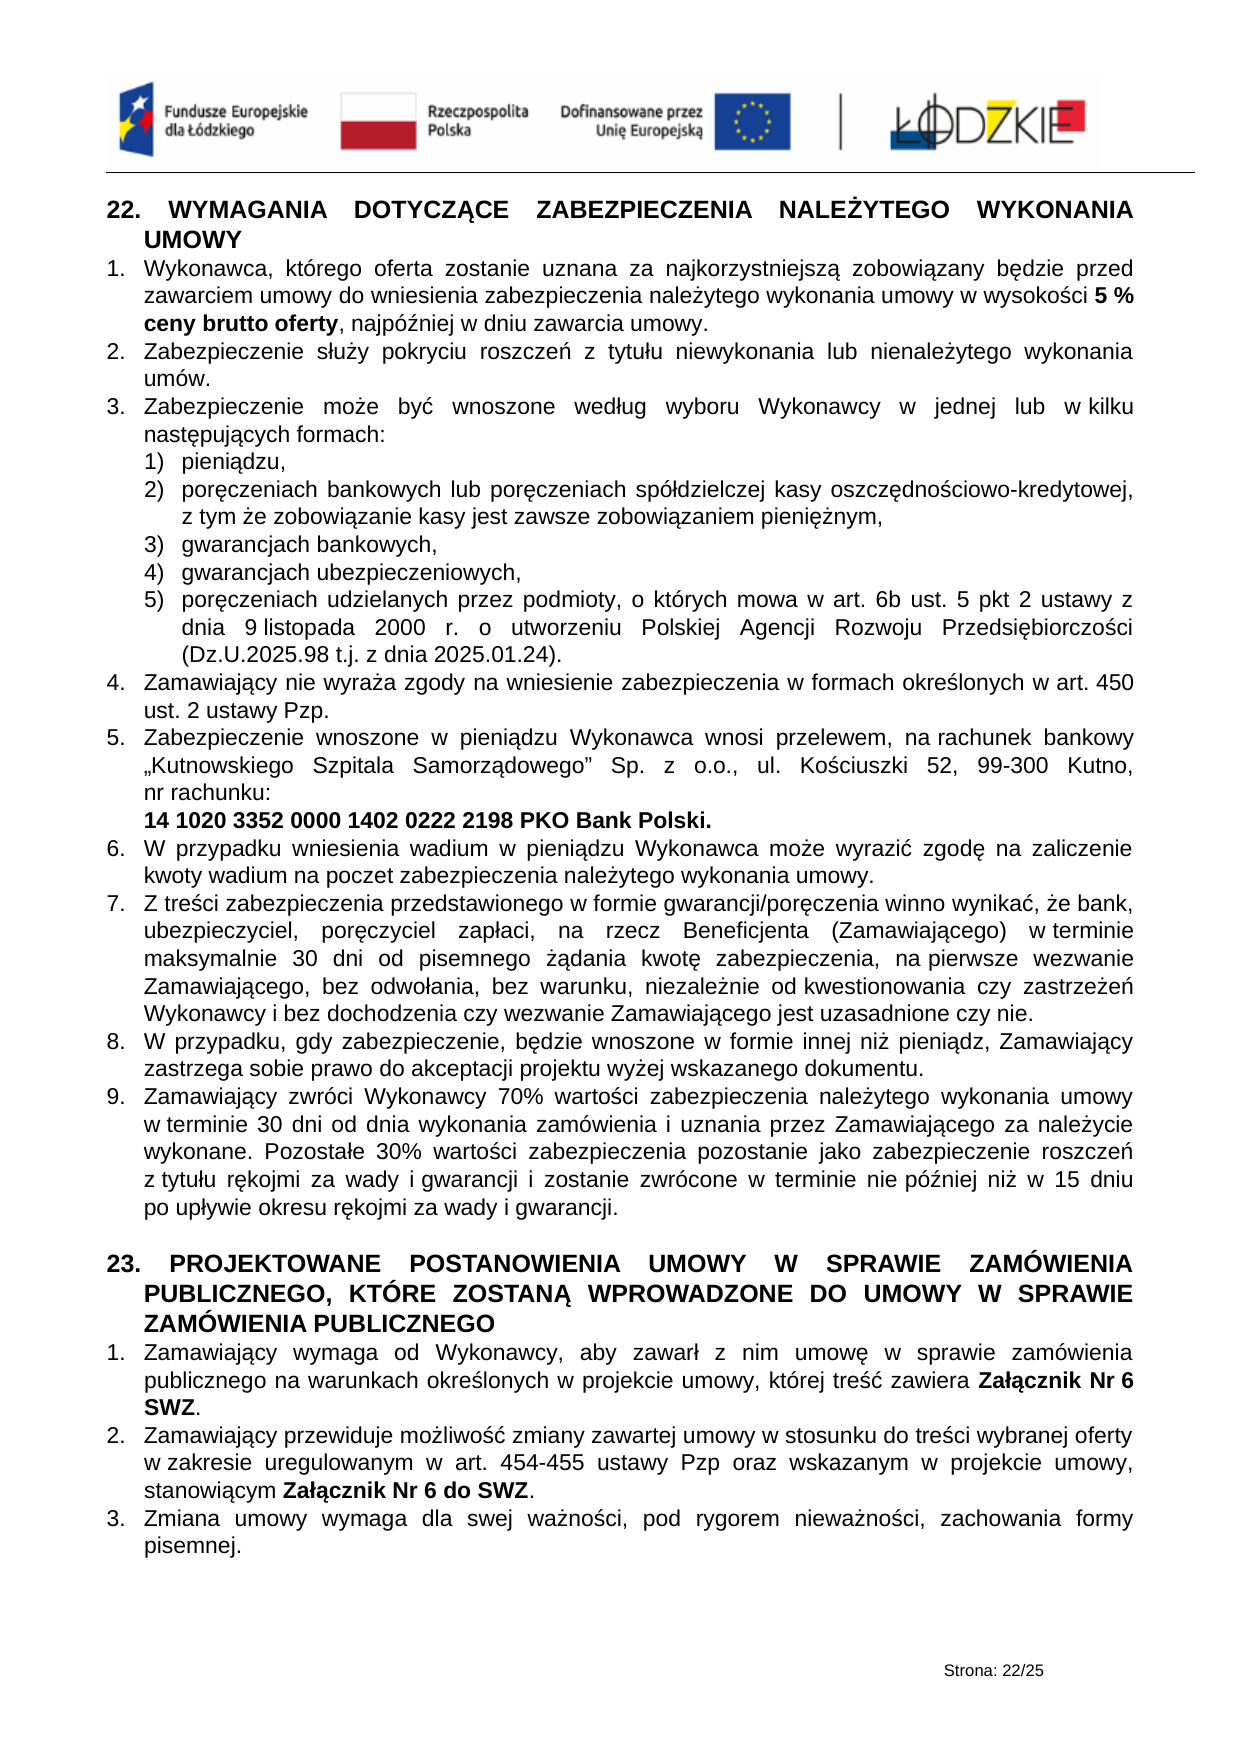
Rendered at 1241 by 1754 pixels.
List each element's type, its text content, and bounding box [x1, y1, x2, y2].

list pieniądzu, [144, 448, 1134, 474]
picture [106, 73, 1102, 171]
list Zamawiający zwróci Wykonawcy 70% wartości zabezpieczenia należytego wykonania umowy w terminie 30 dni od dnia wykonania zamówienia i uznania przez Zamawiającego za należycie wykonane. Pozostałe 30% wartości zabezpieczenia pozostanie jako zabezpieczenie roszczeń z tytułu rękojmi za wady i gwarancji i zostanie zwrócone w terminie nie później niż w 15 dniu po upływie okresu rękojmi za wady i gwarancji. [106, 1083, 1134, 1220]
list Wykonawca, którego oferta zostanie uznana za najkorzystniejszą zobowiązany będzie przed zawarciem umowy do wniesienia zabezpieczenia należytego wykonania umowy w wysokości 5 % ceny brutto oferty, najpóźniej w dniu zawarcia umowy. [106, 255, 1134, 336]
list Zmiana umowy wymaga dla swej ważności, pod rygorem nieważności, zachowania formy pisemnej. [106, 1504, 1134, 1558]
list gwarancjach bankowych, [144, 531, 1134, 557]
list W przypadku, gdy zabezpieczenie, będzie wnoszone w formie innej niż pieniądz, Zamawiający zastrzega sobie prawo do akceptacji projektu wyżej wskazanego dokumentu. [106, 1028, 1134, 1082]
list W przypadku wniesienia wadium w pieniądzu Wykonawca może wyrazić zgodę na zaliczenie kwoty wadium na poczet zabezpieczenia należytego wykonania umowy. [106, 834, 1134, 888]
list Zamawiający wymaga od Wykonawcy, aby zawarł z nim umowę w sprawie zamówienia publicznego na warunkach określonych w projekcie umowy, której treść zawiera Załącznik Nr 6 SWZ. [106, 1339, 1134, 1421]
list poręczeniach udzielanych przez podmioty, o których mowa w art. 6b ust. 5 pkt 2 ustawy z dnia 9 listopada 2000 r. o utworzeniu Polskiej Agencji Rozwoju Przedsiębiorczości (Dz.U.2025.98 t.j. z dnia 2025.01.24). [144, 586, 1134, 668]
list Zabezpieczenie może być wnoszone według wyboru Wykonawcy w jednej lub w kilku następujących formach: [106, 393, 1134, 447]
list Zabezpieczenie służy pokryciu roszczeń z tytułu niewykonania lub nienależytego wykonania umów. [106, 338, 1134, 392]
list Zamawiający przewiduje możliwość zmiany zawartej umowy w stosunku do treści wybranej oferty w zakresie uregulowanym w art. 454-455 ustawy Pzp oraz wskazanym w projekcie umowy, stanowiącym Załącznik Nr 6 do SWZ. [106, 1422, 1134, 1503]
list Zamawiający nie wyraża zgody na wniesienie zabezpieczenia w formach określonych w art. 450 ust. 2 ustawy Pzp. [106, 669, 1134, 723]
list gwarancjach ubezpieczeniowych, [144, 558, 1134, 585]
list Z treści zabezpieczenia przedstawionego w formie gwarancji/poręczenia winno wynikać, że bank, ubezpieczyciel, poręczyciel zapłaci, na rzecz Beneficjenta (Zamawiającego) w terminie maksymalnie 30 dni od pisemnego żądania kwotę zabezpieczenia, na pierwsze wezwanie Zamawiającego, bez odwołania, bez warunku, niezależnie od kwestionowania czy zastrzeżeń Wykonawcy i bez dochodzenia czy wezwanie Zamawiającego jest uzasadnione czy nie. [106, 890, 1134, 1027]
subtitle 23. projektowane postanowienia umowy w sprawie zamówienia publicznego, które zostaną wprowadzone do umowy w sprawie zamówienia publicznego [106, 1249, 1134, 1338]
list 14 1020 3352 0000 1402 0222 2198 PKO Bank Polski. [143, 807, 1134, 833]
subtitle 22. Wymagania dotyczące zabezpieczenia należytego wykonania umowy [106, 195, 1134, 253]
list poręczeniach bankowych lub poręczeniach spółdzielczej kasy oszczędnościowo-kredytowej, z tym że zobowiązanie kasy jest zawsze zobowiązaniem pieniężnym, [144, 476, 1134, 530]
list Zabezpieczenie wnoszone w pieniądzu Wykonawca wnosi przelewem, na rachunek bankowy „Kutnowskiego Szpitala Samorządowego” Sp. z o.o., ul. Kościuszki 52, 99-300 Kutno, nr rachunku: [106, 724, 1134, 806]
